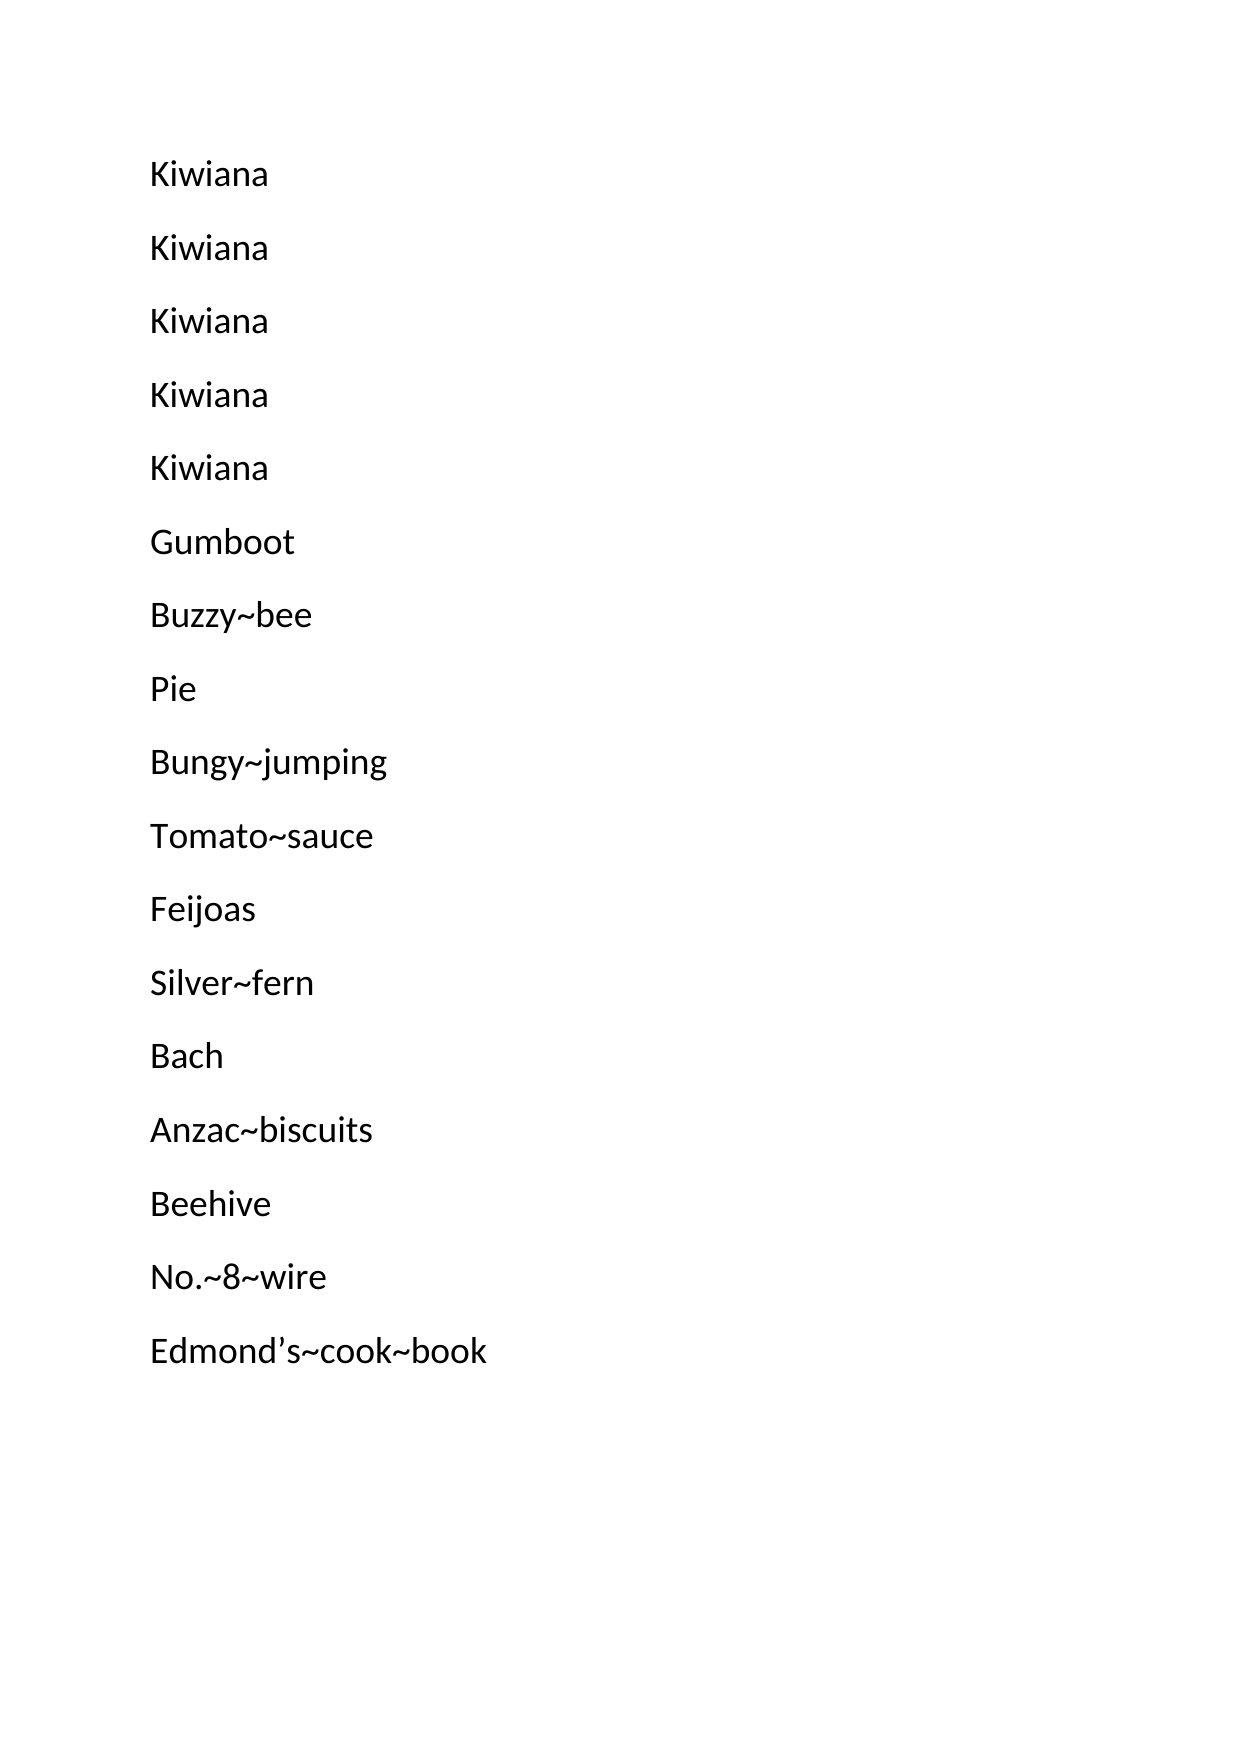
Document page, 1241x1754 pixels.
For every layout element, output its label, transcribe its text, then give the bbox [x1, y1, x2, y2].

text Gumboot [150, 518, 1090, 563]
text Anzac~biscuits [150, 1106, 1090, 1152]
text Pie [150, 665, 1090, 711]
text Kiwiana [150, 150, 1090, 196]
text Buzzy~bee [150, 591, 1090, 637]
text Kiwiana [150, 223, 1090, 269]
text Bungy~jumping [150, 738, 1090, 784]
text No.~8~wire [150, 1253, 1090, 1299]
text Edmond’s~cook~book [150, 1327, 1090, 1372]
text Kiwiana [150, 297, 1090, 343]
text Silver~fern [150, 959, 1090, 1005]
text Tomato~sauce [150, 812, 1090, 858]
text Bach [150, 1032, 1090, 1078]
text Kiwiana [150, 444, 1090, 490]
text Kiwiana [150, 371, 1090, 416]
text Beehive [150, 1179, 1090, 1225]
text Feijoas [150, 885, 1090, 931]
